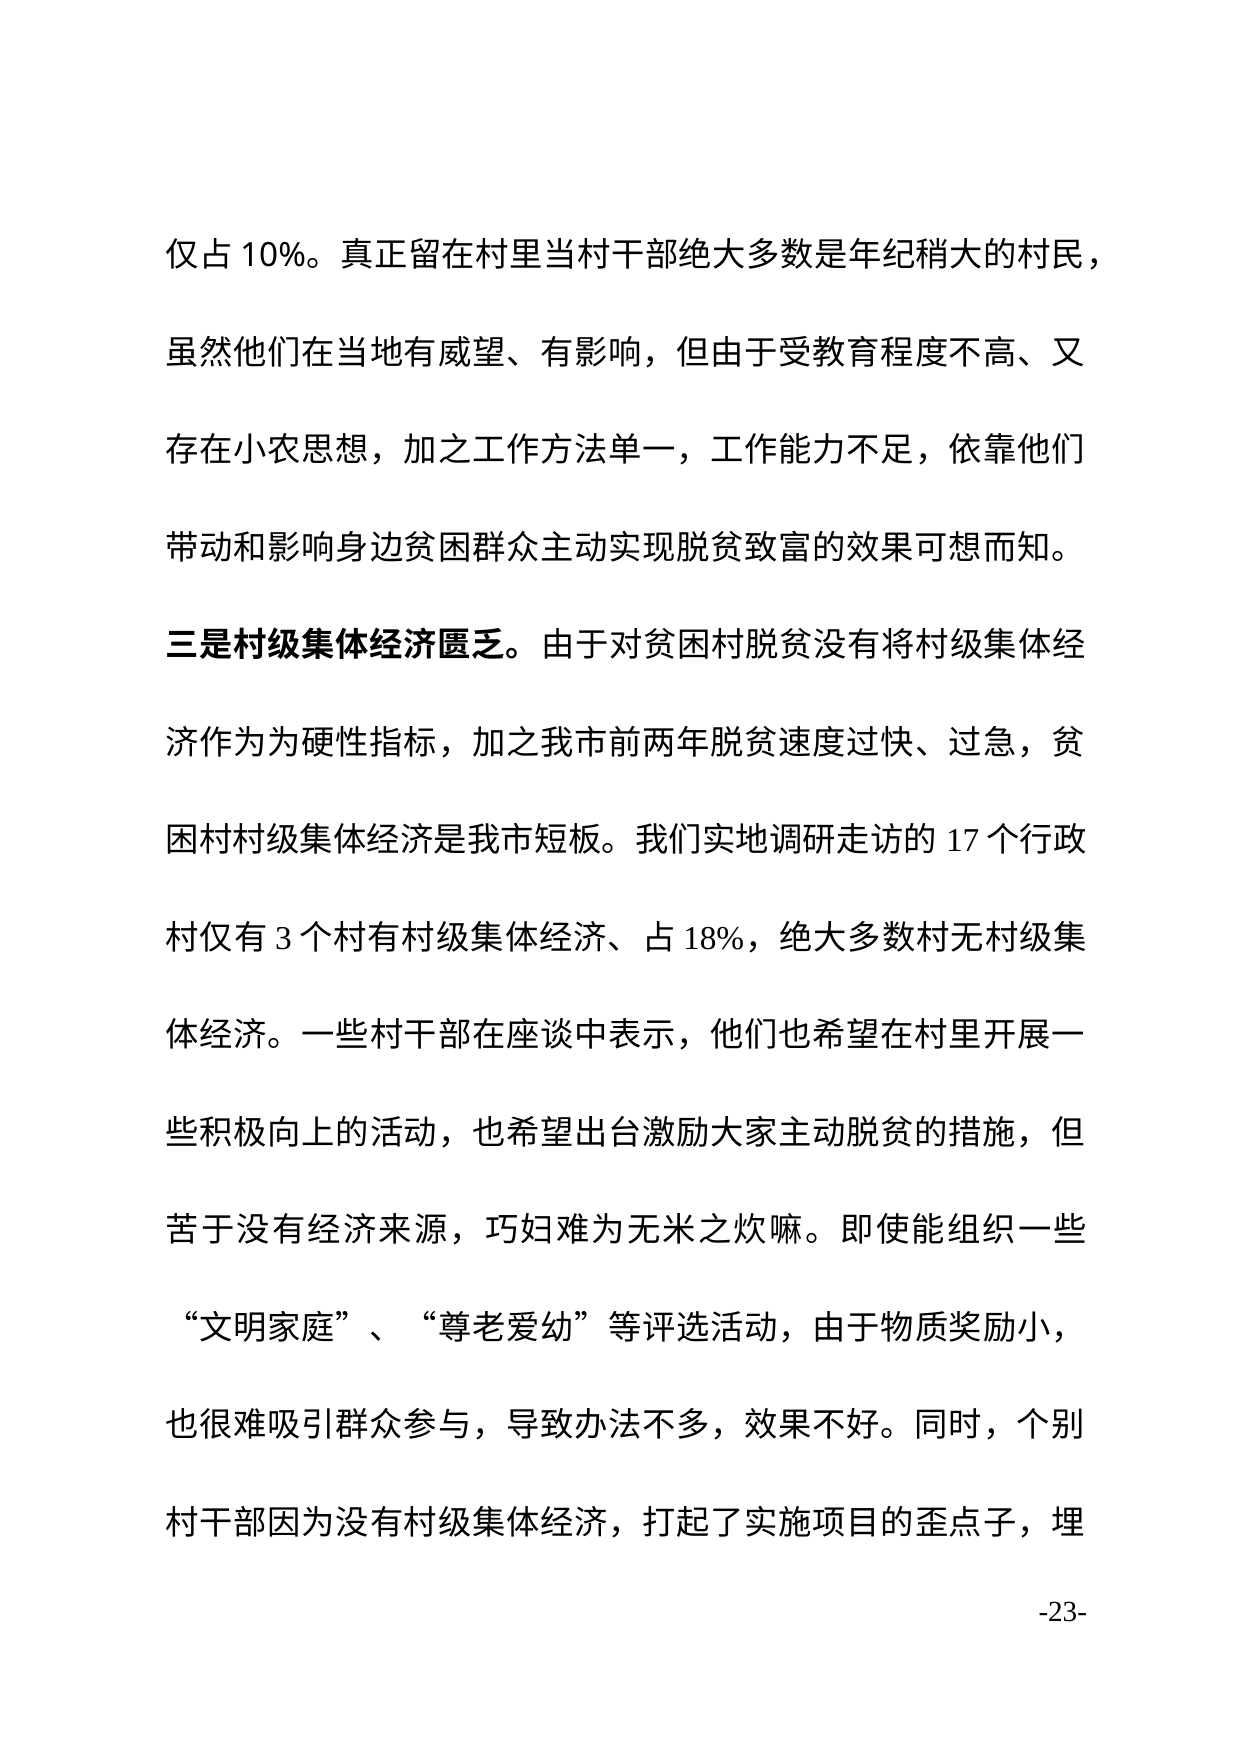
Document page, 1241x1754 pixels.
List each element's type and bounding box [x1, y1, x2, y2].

text [165, 219, 1087, 1552]
